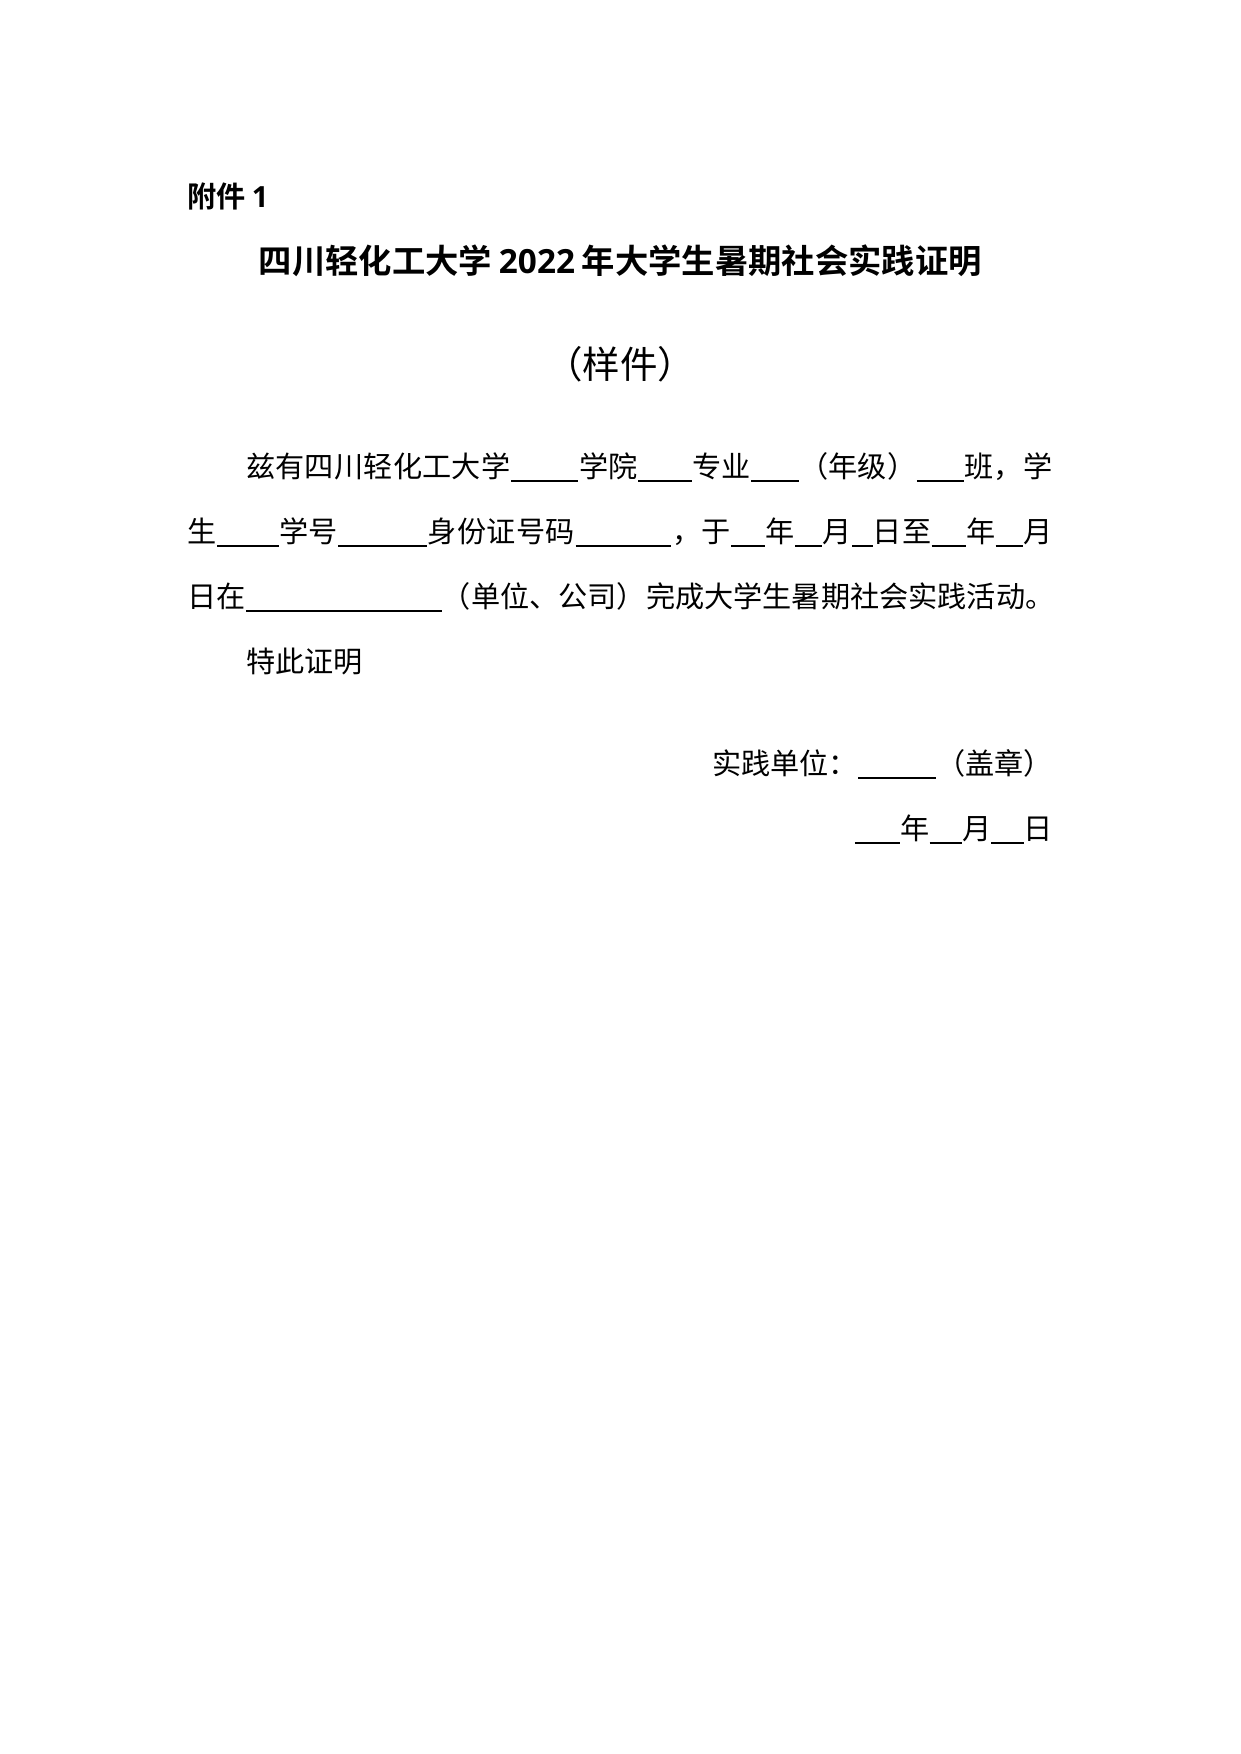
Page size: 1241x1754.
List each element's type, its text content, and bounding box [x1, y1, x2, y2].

text 附件1 [187, 162, 1053, 227]
text （样件） [187, 329, 1053, 394]
text 四川轻化工大学2022年大学生暑期社会实践证明 [187, 227, 1053, 292]
text 实践单位： （盖章） [187, 729, 1053, 794]
text 特此证明 [187, 627, 1053, 692]
text 兹有四川轻化工大学 学院 专业 （年级） 班，学生 学号 身份证号码 ，于 年 月 日至 年 月 日在 （单位、公司）完成大学生暑期社会实践活动。 [187, 432, 1053, 627]
text 年 月 日 [187, 794, 1053, 859]
